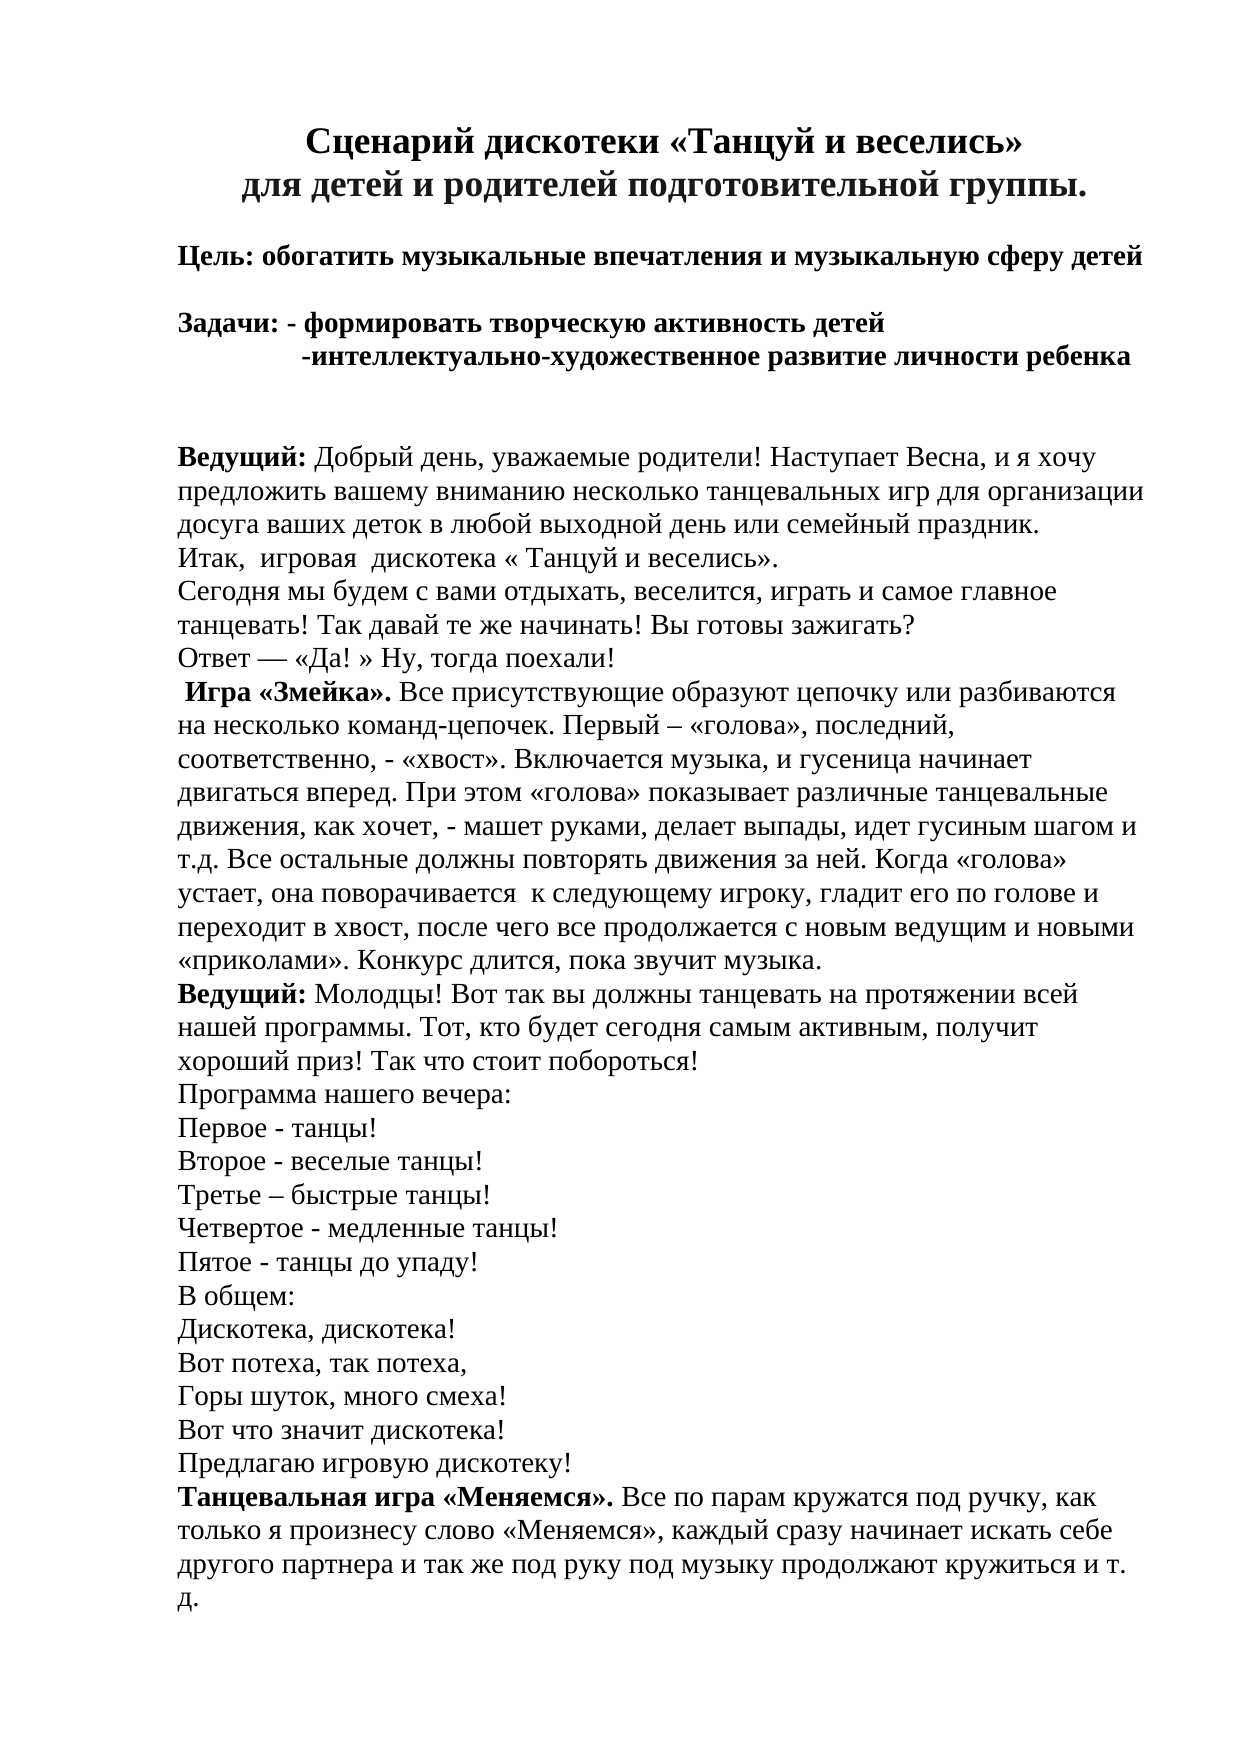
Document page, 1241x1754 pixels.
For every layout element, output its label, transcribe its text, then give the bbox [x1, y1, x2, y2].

text Вот потеха, так потеха, [177, 1345, 1152, 1378]
text Горы шуток, много смеха! [177, 1378, 1152, 1412]
text В общем: [177, 1278, 1152, 1311]
text Предлагаю игровую дискотеку! [177, 1445, 1152, 1479]
text Ведущий: Молодцы! Вот так вы должны танцевать на протяжении всей нашей программы. Тот, кто будет сегодня самым активным, получит хороший приз! Так что стоит побороться! [177, 976, 1152, 1076]
text Программа нашего вечера: [177, 1076, 1152, 1110]
text Сегодня мы будем с вами отдыхать, веселится, играть и самое главное танцевать! Так давай те же начинать! Вы готовы зажигать? [177, 573, 1152, 640]
text для детей и родителей подготовительной группы. [177, 161, 1152, 204]
text Ответ — «Да! » Ну, тогда поехали! [177, 640, 1152, 674]
text Игра «Змейка». Все присутствующие образуют цепочку или разбиваются на несколько команд-цепочек. Первый – «голова», последний, соответственно, - «хвост». Включается музыка, и гусеница начинает двигаться вперед. При этом «голова» показывает различные танцевальные движения, как хочет, - машет руками, делает выпады, идет гусиным шагом и т.д. Все остальные должны повторять движения за ней. Когда «голова» устает, она поворачивается к следующему игроку, гладит его по голове и переходит в хвост, после чего все продолжается с новым ведущим и новыми «приколами». Конкурс длится, пока звучит музыка. [177, 674, 1152, 976]
text Второе - веселые танцы! [177, 1143, 1152, 1177]
text Третье – быстрые танцы! [177, 1177, 1152, 1211]
text Сценарий дискотеки «Танцуй и веселись» [177, 118, 1152, 161]
text Задачи: - формировать творческую активность детей [177, 305, 1152, 338]
text Танцевальная игра «Меняемся». Все по парам кружатся под ручку, как только я произнесу слово «Меняемся», каждый сразу начинает искать себе другого партнера и так же под руку под музыку продолжают кружиться и т. д. [177, 1479, 1152, 1613]
text Четвертое - медленные танцы! [177, 1211, 1152, 1244]
text -интеллектуально-художественное развитие личности ребенка [177, 338, 1152, 372]
text Ведущий: Добрый день, уважаемые родители! Наступает Весна, и я хочу предложить вашему вниманию несколько танцевальных игр для организации досуга ваших деток в любой выходной день или семейный праздник. [177, 439, 1152, 540]
text Вот что значит дискотека! [177, 1412, 1152, 1445]
text Первое - танцы! [177, 1110, 1152, 1143]
text Итак, игровая дискотека « Танцуй и веселись». [177, 540, 1152, 573]
text Цель: обогатить музыкальные впечатления и музыкальную сферу детей [177, 238, 1152, 271]
text Пятое - танцы до упаду! [177, 1244, 1152, 1278]
text Дискотека, дискотека! [177, 1311, 1152, 1345]
